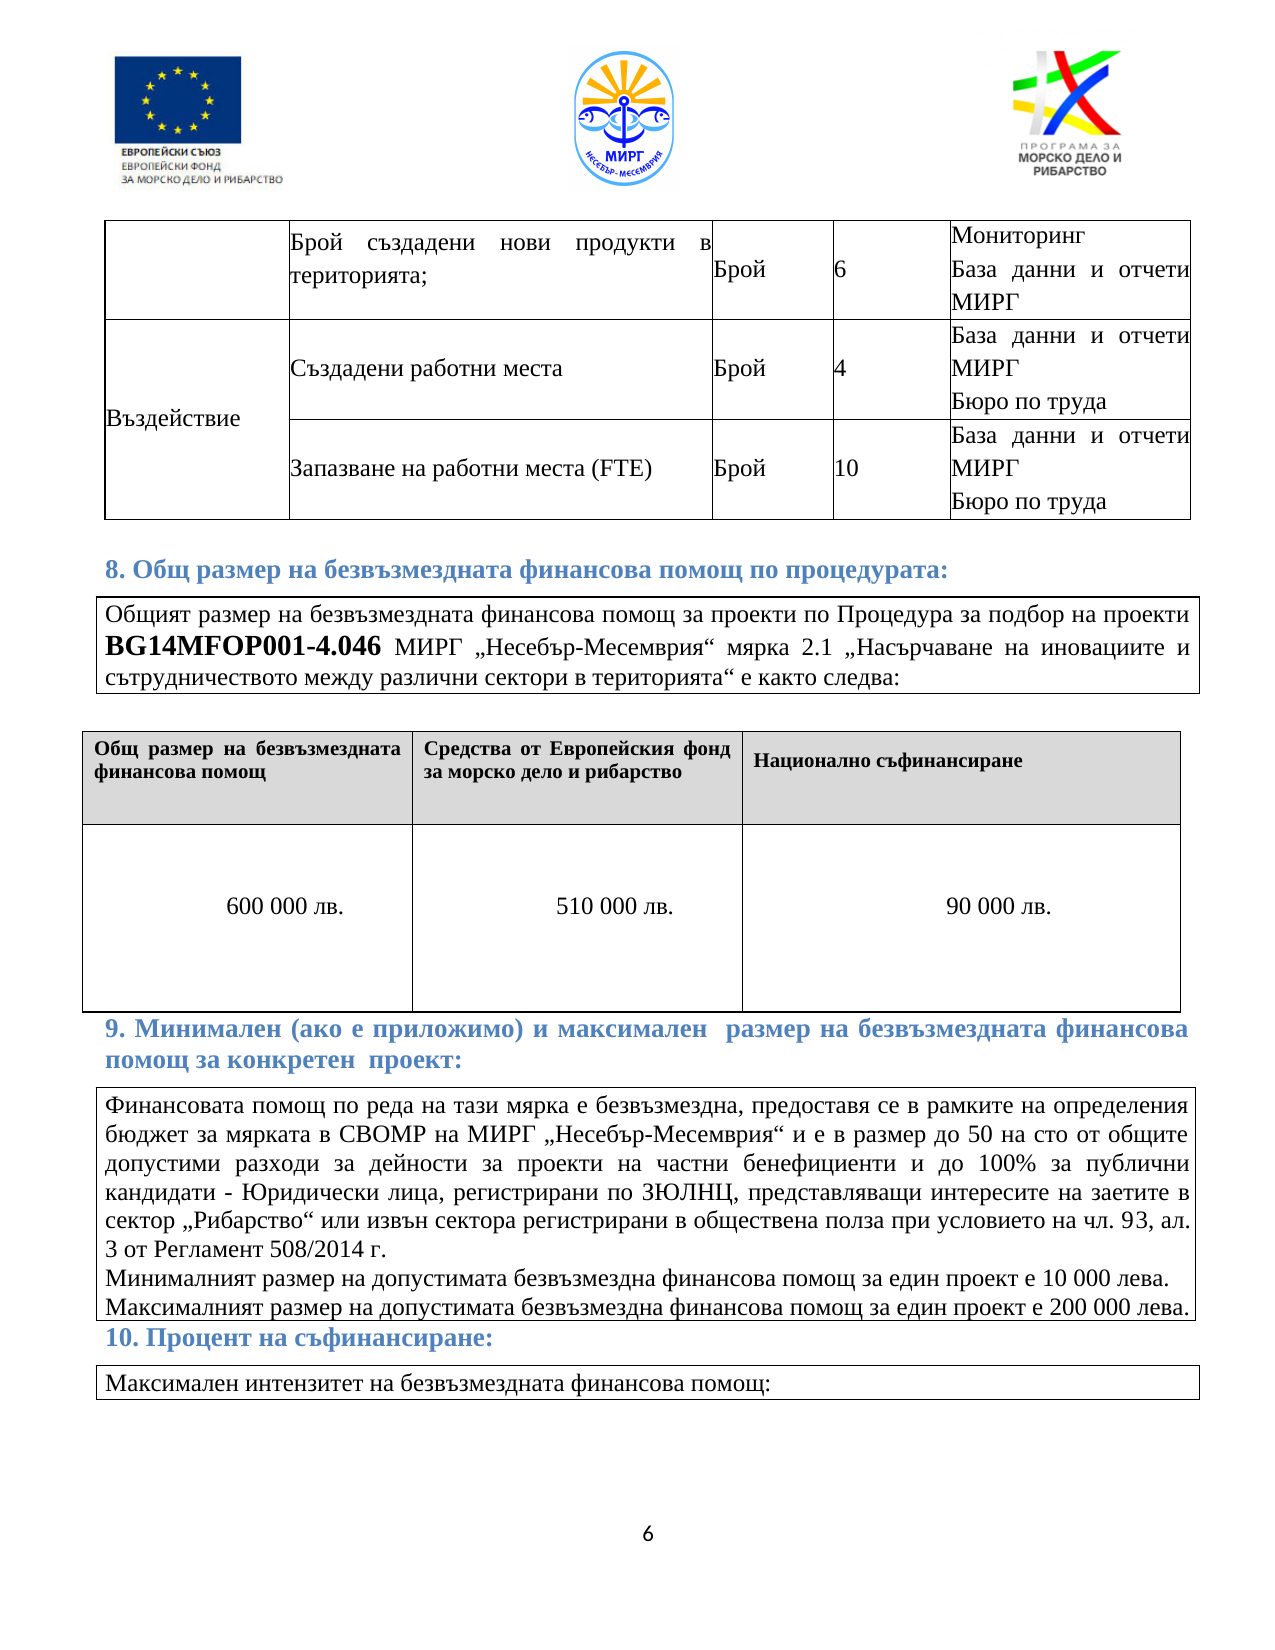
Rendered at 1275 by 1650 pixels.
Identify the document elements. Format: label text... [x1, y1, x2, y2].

picture [975, 29, 1155, 192]
table_cell Запазване на работни места (FTE) [290, 420, 712, 519]
table_cell Брой създадени нови продукти в територията; [290, 221, 712, 319]
table_cell 6 [834, 221, 950, 319]
table_cell База данни и отчети МИРГ Бюро по труда [951, 420, 1190, 519]
table_cell 4 [834, 320, 950, 419]
table_cell Брой [713, 320, 833, 419]
list Максимален интензитет на безвъзмездната финансова помощ: [97, 1366, 1199, 1399]
table_cell 10 [834, 420, 950, 519]
subtitle 8. Общ размер на безвъзмездната финансова помощ по процедурата: [105, 553, 1191, 584]
table_header Национално съфинансиране [743, 732, 1180, 824]
table_header Общ размер на безвъзмездната финансова помощ [83, 732, 412, 824]
table_cell Брой [713, 420, 833, 519]
table_header Средства от Европейския фонд за морско дело и рибарство [413, 732, 742, 824]
list Общият размер на безвъзмездната финансова помощ за проекти по Процедура за подбор на проекти BG14MFOP001-4.046 МИРГ „Несебър-Месемврия“ мярка 2.1 „Насърчаване на иновациите и сътрудничеството между различни сектори в територията“ е както следва: [97, 598, 1199, 693]
table_cell 90 000 лв. [743, 825, 1180, 1011]
text Максималният размер на допустимата безвъзмездна финансова помощ за един проект е 200 000 лева. [97, 1288, 1195, 1320]
subtitle 10. Процент на съфинансиране: [105, 1321, 1191, 1352]
picture [567, 45, 681, 192]
picture [105, 51, 284, 192]
subtitle 9. Минимален (ако е приложимо) и максимален размер на безвъзмездната финансова помощ за конкретен проект: [105, 1012, 1191, 1075]
table_cell Брой [713, 221, 833, 319]
list Финансовата помощ по реда на тази мярка е безвъзмездна, предоставя се в рамките на определения бюджет за мярката в СВОМР на МИРГ „Несебър-Месемврия“ и е в размер до 50 на сто от общите допустими разходи за дейности за проекти на частни бенефициенти и до 100% за публични кандидати - Юридически лица, регистрирани по ЗЮЛНЦ, представляващи интересите на заетите в сектор „Рибарство“ или извън сектора регистрирани в обществена полза при условието на чл. 93, ал. 3 от Регламент 508/2014 г. [97, 1088, 1195, 1263]
text Минималният размер на допустимата безвъзмездна финансова помощ за един проект е 10 000 лева. [105, 1263, 1191, 1288]
table_cell Въздействие [106, 320, 289, 519]
table_cell Мониторинг База данни и отчети МИРГ [951, 221, 1190, 319]
table_cell База данни и отчети МИРГ Бюро по труда [951, 320, 1190, 419]
table_cell Създадени работни места [290, 320, 712, 419]
table_cell 600 000 лв. [83, 825, 412, 1011]
table_cell 510 000 лв. [413, 825, 742, 1011]
